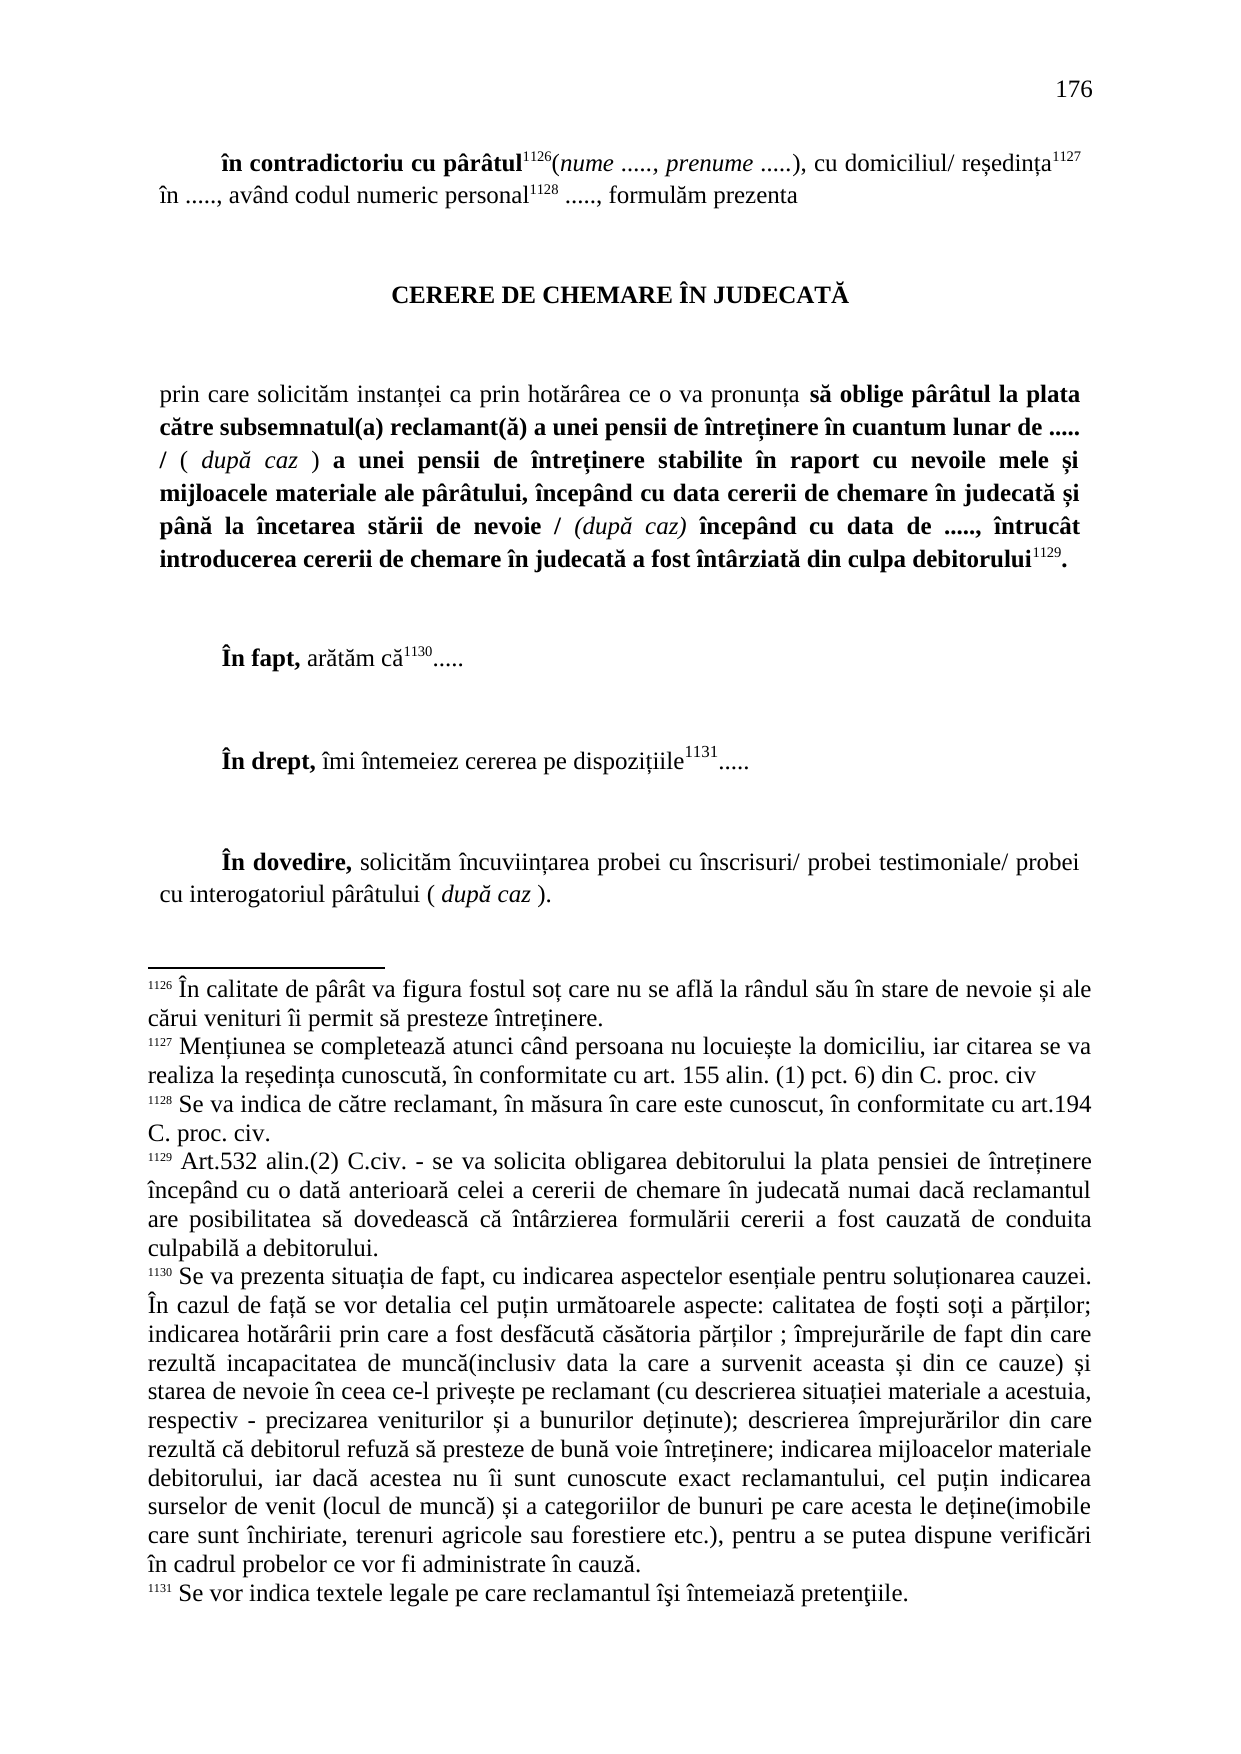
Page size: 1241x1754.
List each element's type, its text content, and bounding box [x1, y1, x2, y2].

text în contradictoriu cu pârâtul(nume ....., prenume .....), cu domiciliul/ reședința în ....., având codul numeric personal ....., formulăm prezenta [159, 148, 1081, 209]
text În dovedire, solicităm încuviințarea probei cu înscrisuri/ probei testimoniale/ probei cu interogatoriul pârâtului ( după caz ). [159, 847, 1081, 908]
text În drept, îmi întemeiez cererea pe dispozițiile..... [148, 742, 1087, 776]
text În fapt, arătăm că..... [159, 643, 1081, 672]
text CERERE DE CHEMARE ÎN JUDECATĂ [159, 280, 1081, 308]
text prin care solicităm instanței ca prin hotărârea ce o va pronunța să oblige pârâtul la plata către subsemnatul(a) reclamant(ă) a unei pensii de întreținere în cuantum lunar de ..... / ( după caz ) a unei pensii de întreținere stabilite în raport cu nevoile mele și mijloacele materiale ale pârâtului, începând cu data cererii de chemare în judecată și până la încetarea stării de nevoie / (după caz) începând cu data de ....., întrucât introducerea cererii de chemare în judecată a fost întârziată din culpa debitorului. [159, 379, 1081, 573]
